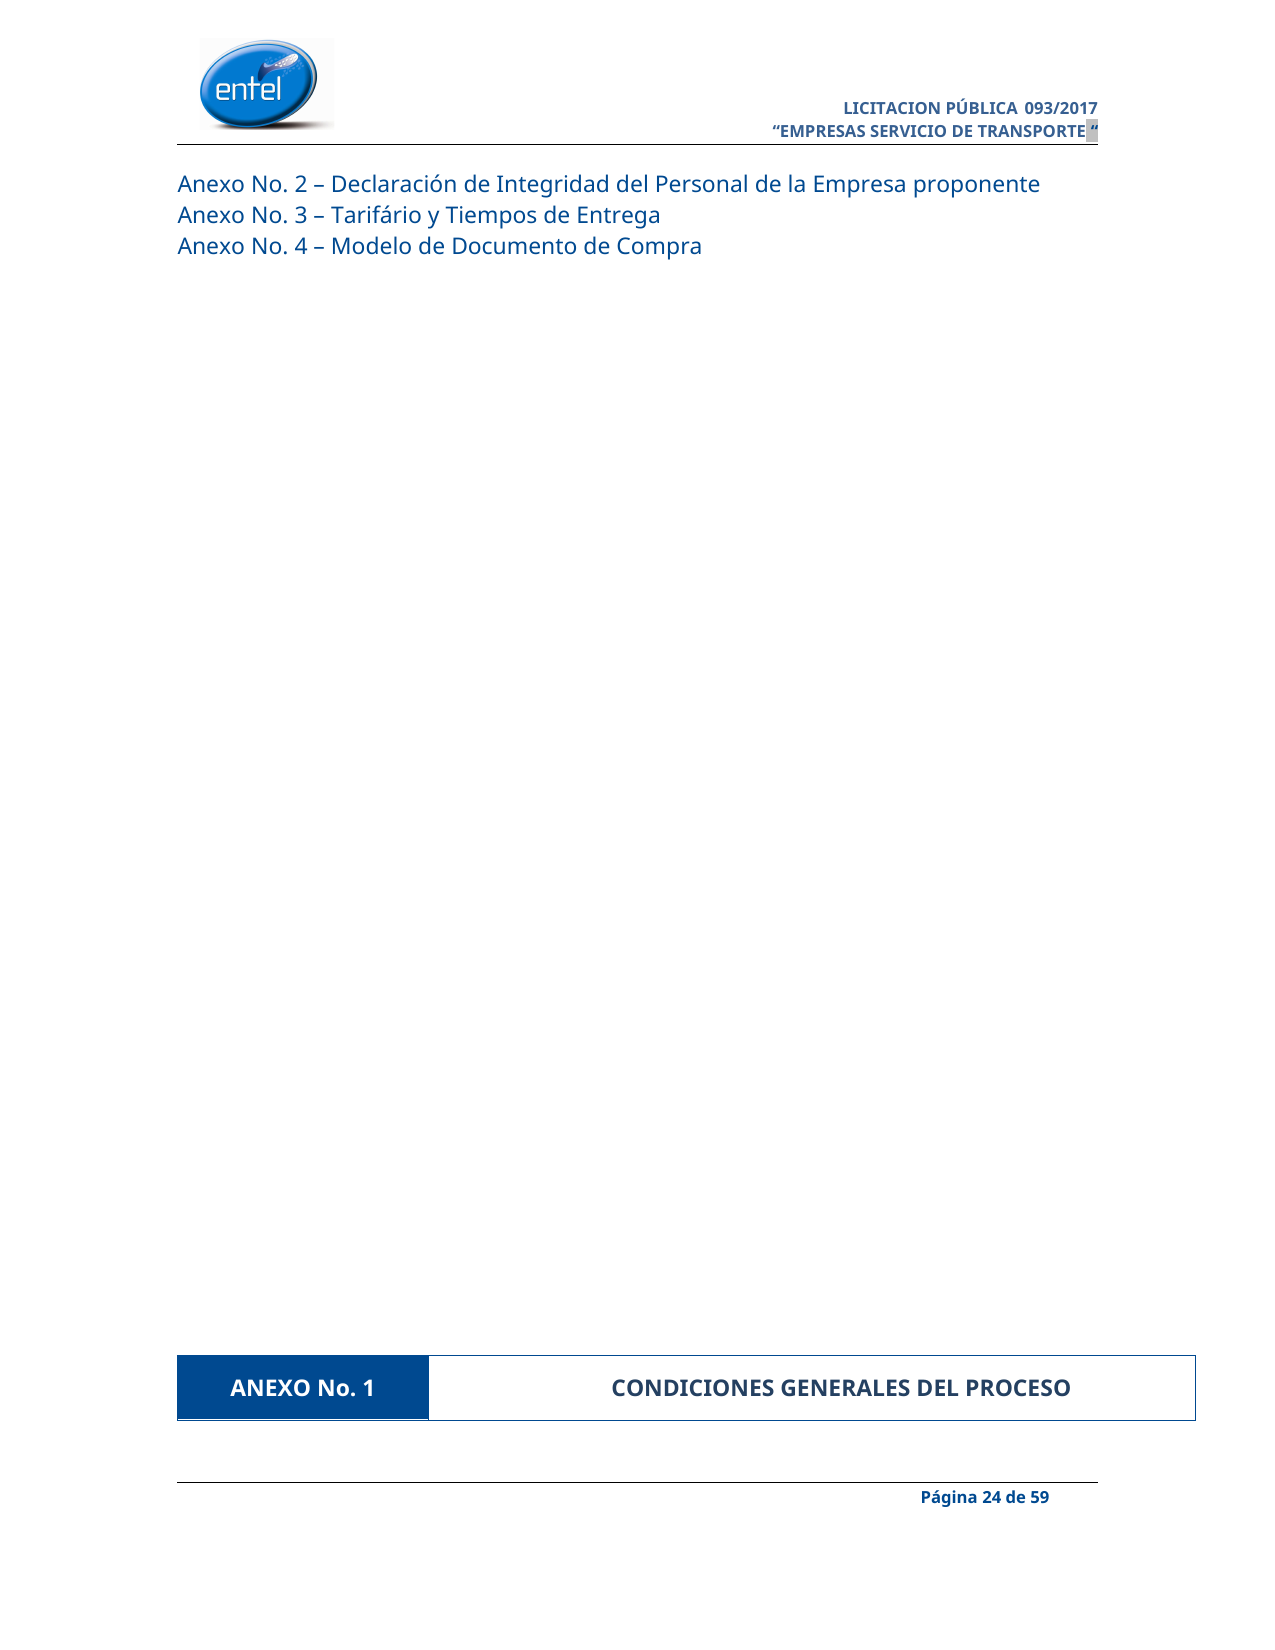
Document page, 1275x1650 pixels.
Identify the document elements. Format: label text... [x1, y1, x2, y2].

table_header ANEXO No. 1 [178, 1356, 428, 1419]
picture [199, 38, 335, 130]
text Anexo No. 2 – Declaración de Integridad del Personal de la Empresa proponente [177, 168, 1098, 199]
text Anexo No. 3 – Tarifário y Tiempos de Entrega [177, 199, 1098, 230]
text Anexo No. 4 – Modelo de Documento de Compra [177, 230, 1098, 261]
table_header CONDICIONES GENERALES DEL PROCESO [429, 1356, 1195, 1419]
